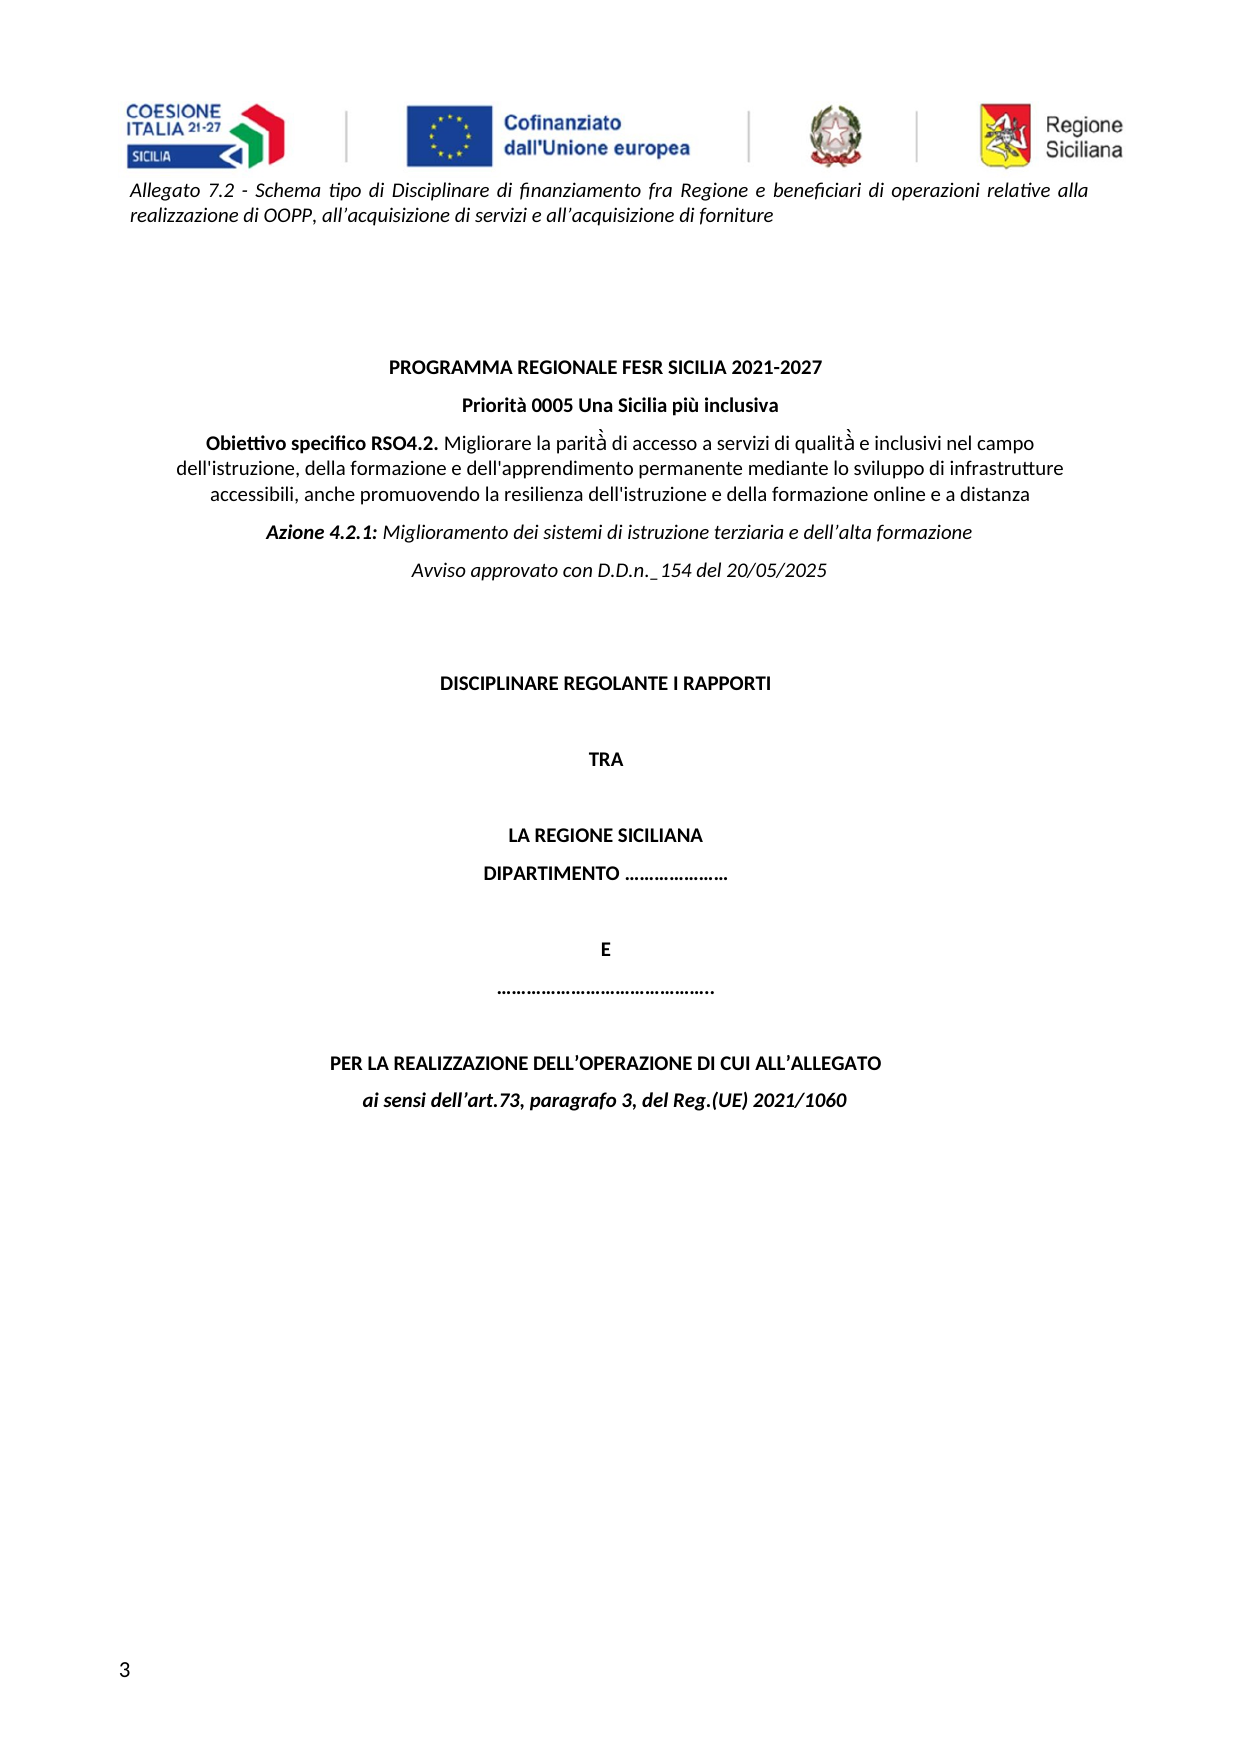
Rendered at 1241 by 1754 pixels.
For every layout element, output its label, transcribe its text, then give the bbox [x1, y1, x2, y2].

text TRA [118, 746, 1093, 772]
text DIPARTIMENTO ………………… [118, 860, 1093, 886]
text PROGRAMMA REGIONALE FESR SICILIA 2021-2027 [118, 354, 1093, 380]
picture [118, 101, 1126, 178]
text DISCIPLINARE REGOLANTE I RAPPORTI [118, 671, 1093, 696]
title Priorità 0005 Una Sicilia più inclusiva [148, 392, 1093, 418]
title Avviso approvato con D.D.n._154 del 20/05/2025 [148, 557, 1093, 582]
text LA REGIONE SICILIANA [118, 822, 1093, 848]
title Obiettivo specifico RSO4.2. Migliorare la parità̀ di accesso a servizi di qualità̀ e inclusivi nel campo dell'istruzione, della formazione e dell'apprendimento permanente mediante lo sviluppo di infrastrutture accessibili, anche promuovendo la resilienza dell'istruzione e della formazione online e a distanza [148, 430, 1093, 506]
title Azione 4.2.1: Miglioramento dei sistemi di istruzione terziaria e dell’alta formazione [148, 519, 1093, 544]
text E [118, 936, 1093, 961]
text PER LA REALIZZAZIONE DELL’OPERAZIONE DI CUI ALL’ALLEGATO [118, 1050, 1093, 1075]
text ai sensi dell’art.73, paragrafo 3, del Reg.(UE) 2021/1060 [118, 1088, 1093, 1113]
text …………………………………….. [118, 974, 1093, 999]
subtitle Allegato 7.2 - Schema tipo di Disciplinare di finanziamento fra Regione e beneficiari di operazioni relative alla realizzazione di OOPP, all’acquisizione di servizi e all’acquisizione di forniture [130, 178, 1093, 228]
